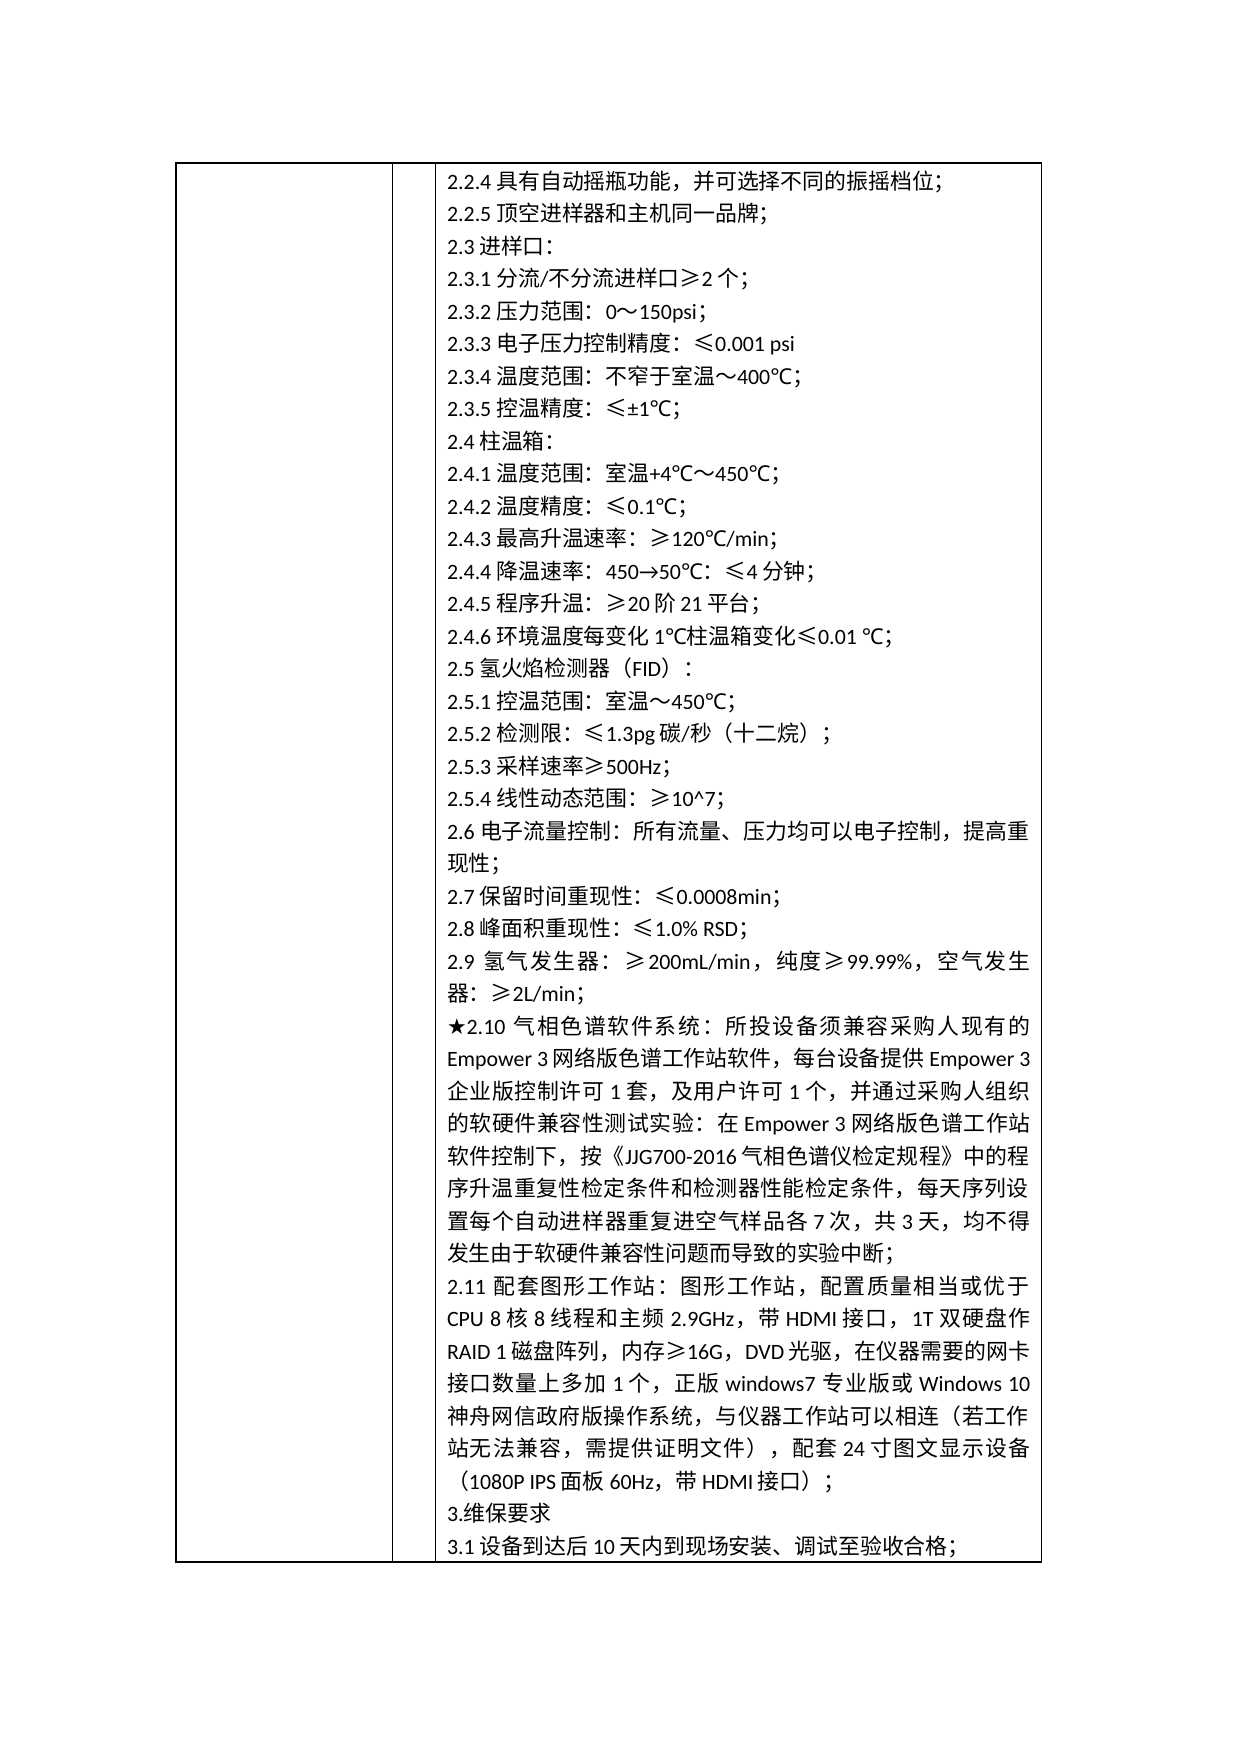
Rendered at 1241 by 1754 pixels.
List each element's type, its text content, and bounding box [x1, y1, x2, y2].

table_cell [177, 164, 392, 1561]
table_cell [436, 164, 1041, 1561]
table_cell 1 [393, 164, 435, 1561]
